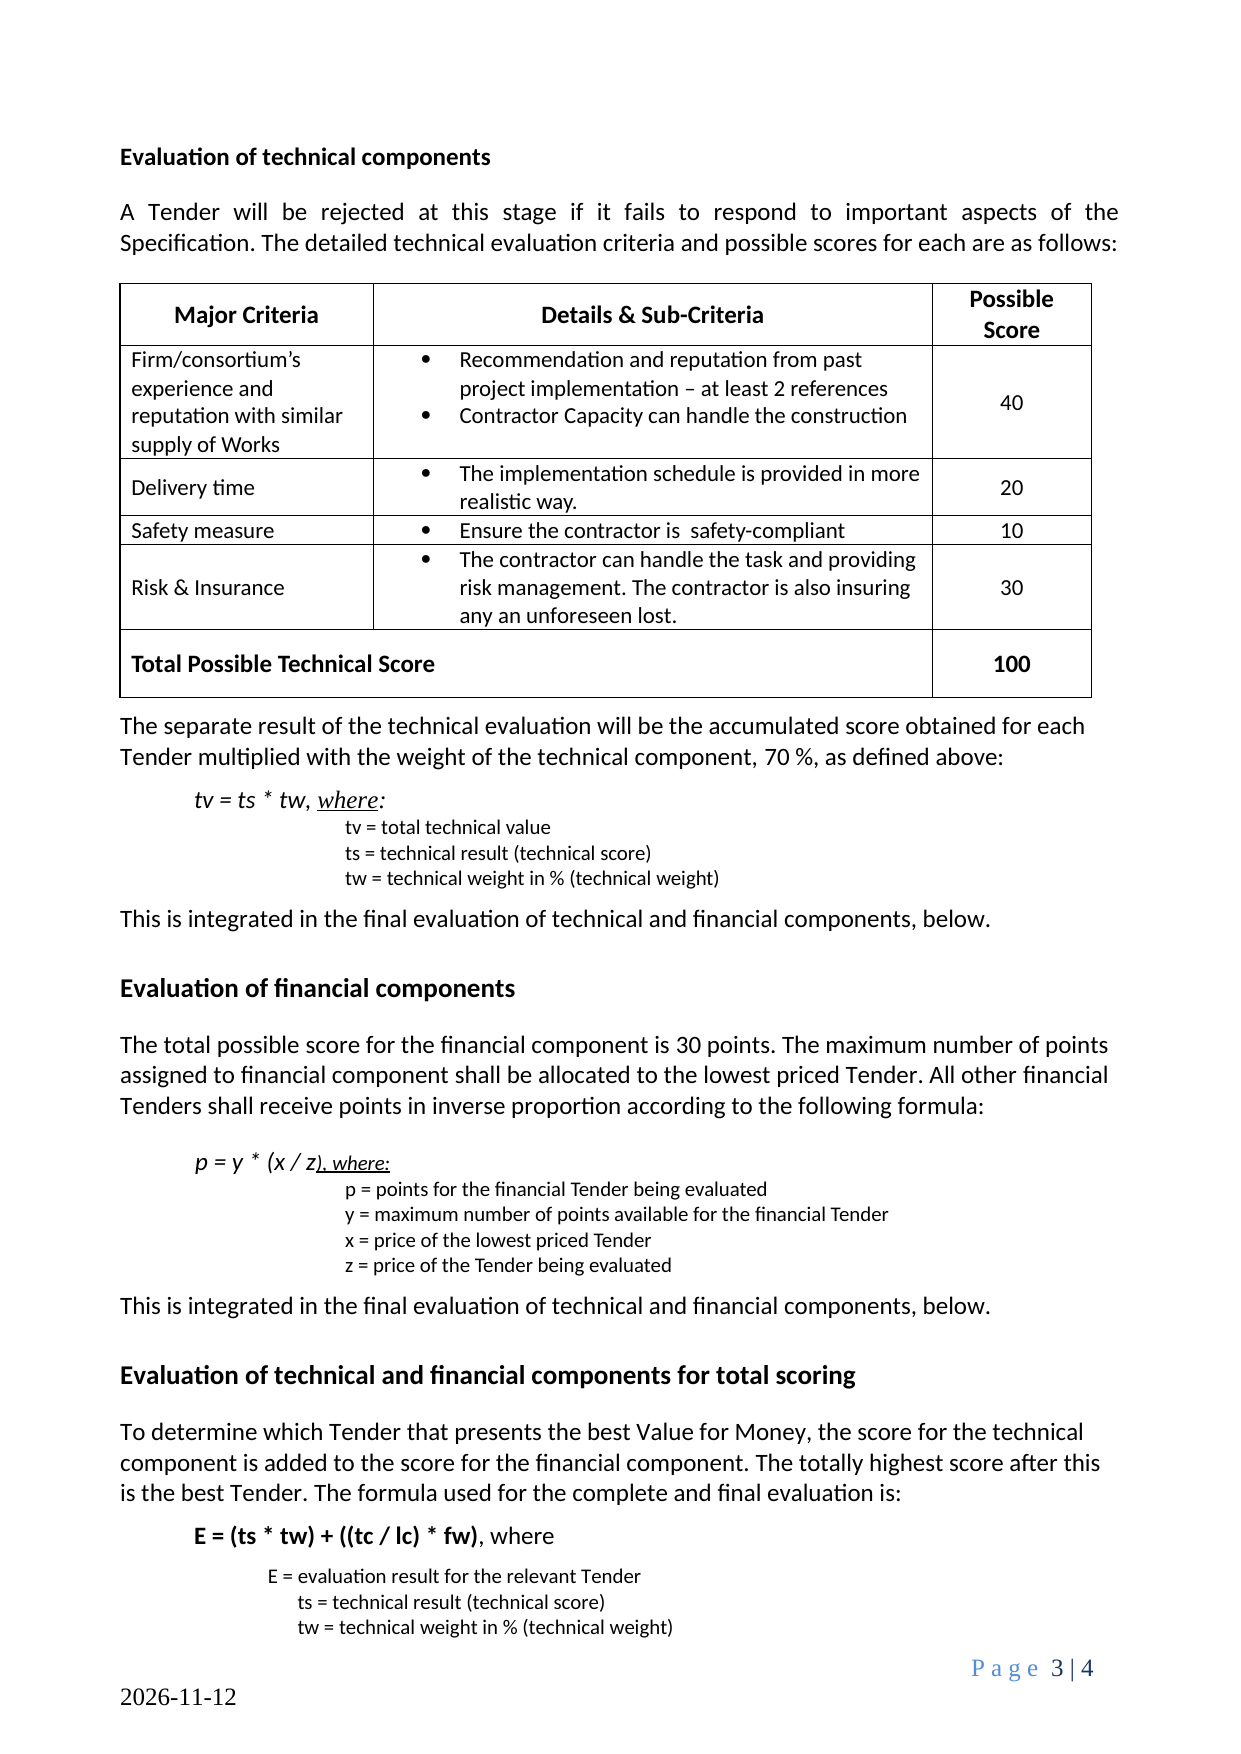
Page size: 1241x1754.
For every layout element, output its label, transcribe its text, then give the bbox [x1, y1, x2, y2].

table_header Possible Score [933, 284, 1091, 344]
text E = evaluation result for the relevant Tender [268, 1563, 1120, 1589]
table_cell Delivery time [121, 459, 373, 515]
table_cell Risk & Insurance [121, 545, 373, 629]
text p = y * (x / z), where: [120, 1146, 1120, 1176]
subtitle Evaluation of technical components [120, 141, 1120, 171]
text A Tender will be rejected at this stage if it fails to respond to important aspects of the Specification. The detailed technical evaluation criteria and possible scores for each are as follows: [120, 196, 1120, 257]
subtitle Evaluation of technical and financial components for total scoring [120, 1358, 1120, 1391]
table_cell 10 [933, 516, 1091, 544]
table_cell 40 [933, 346, 1091, 458]
text tv = ts * tw, where: [194, 784, 1120, 814]
list tw = technical weight in % (technical weight) [345, 865, 1120, 891]
table_cell Firm/consortium’s experience and reputation with similar supply of Works [121, 346, 373, 458]
text To determine which Tender that presents the best Value for Money, the score for the technical component is added to the score for the financial component. The totally highest score after this is the best Tender. The formula used for the complete and final evaluation is: [120, 1416, 1120, 1508]
table_cell Safety measure [121, 516, 373, 544]
table_cell Total Possible Technical Score [121, 630, 932, 697]
text E = (ts * tw) + ((tc / lc) * fw), where [194, 1520, 1120, 1551]
list x = price of the lowest priced Tender [345, 1227, 1120, 1252]
table_cell The implementation schedule is provided in more realistic way. [374, 459, 932, 515]
list p = points for the financial Tender being evaluated [345, 1176, 1120, 1202]
table_cell The contractor can handle the task and providing risk management. The contractor is also insuring any an unforeseen lost. [374, 545, 932, 629]
subtitle Evaluation of financial components [120, 971, 1120, 1004]
table_cell 20 [933, 459, 1091, 515]
list tv = total technical value [345, 814, 1120, 840]
table_cell 100 [933, 630, 1091, 697]
list ts = technical result (technical score) [345, 840, 1120, 865]
text tw = technical weight in % (technical weight) [297, 1614, 1120, 1640]
text This is integrated in the final evaluation of technical and financial components, below. [120, 1290, 1120, 1321]
text The total possible score for the financial component is 30 points. The maximum number of points assigned to financial component shall be allocated to the lowest priced Tender. All other financial Tenders shall receive points in inverse proportion according to the following formula: [120, 1029, 1120, 1121]
text This is integrated in the final evaluation of technical and financial components, below. [120, 903, 1120, 933]
table_cell 30 [933, 545, 1091, 629]
table_cell Recommendation and reputation from past project implementation – at least 2 references Contractor Capacity can handle the construction [374, 346, 932, 458]
text The separate result of the technical evaluation will be the accumulated score obtained for each Tender multiplied with the weight of the technical component, 70 %, as defined above: [120, 710, 1120, 771]
list z = price of the Tender being evaluated [345, 1252, 1120, 1278]
list y = maximum number of points available for the financial Tender [345, 1202, 1120, 1227]
table_header Details & Sub-Criteria [374, 284, 932, 344]
text ts = technical result (technical score) [297, 1589, 1120, 1614]
table_header Major Criteria [121, 284, 373, 344]
table_cell Ensure the contractor is safety-compliant [374, 516, 932, 544]
